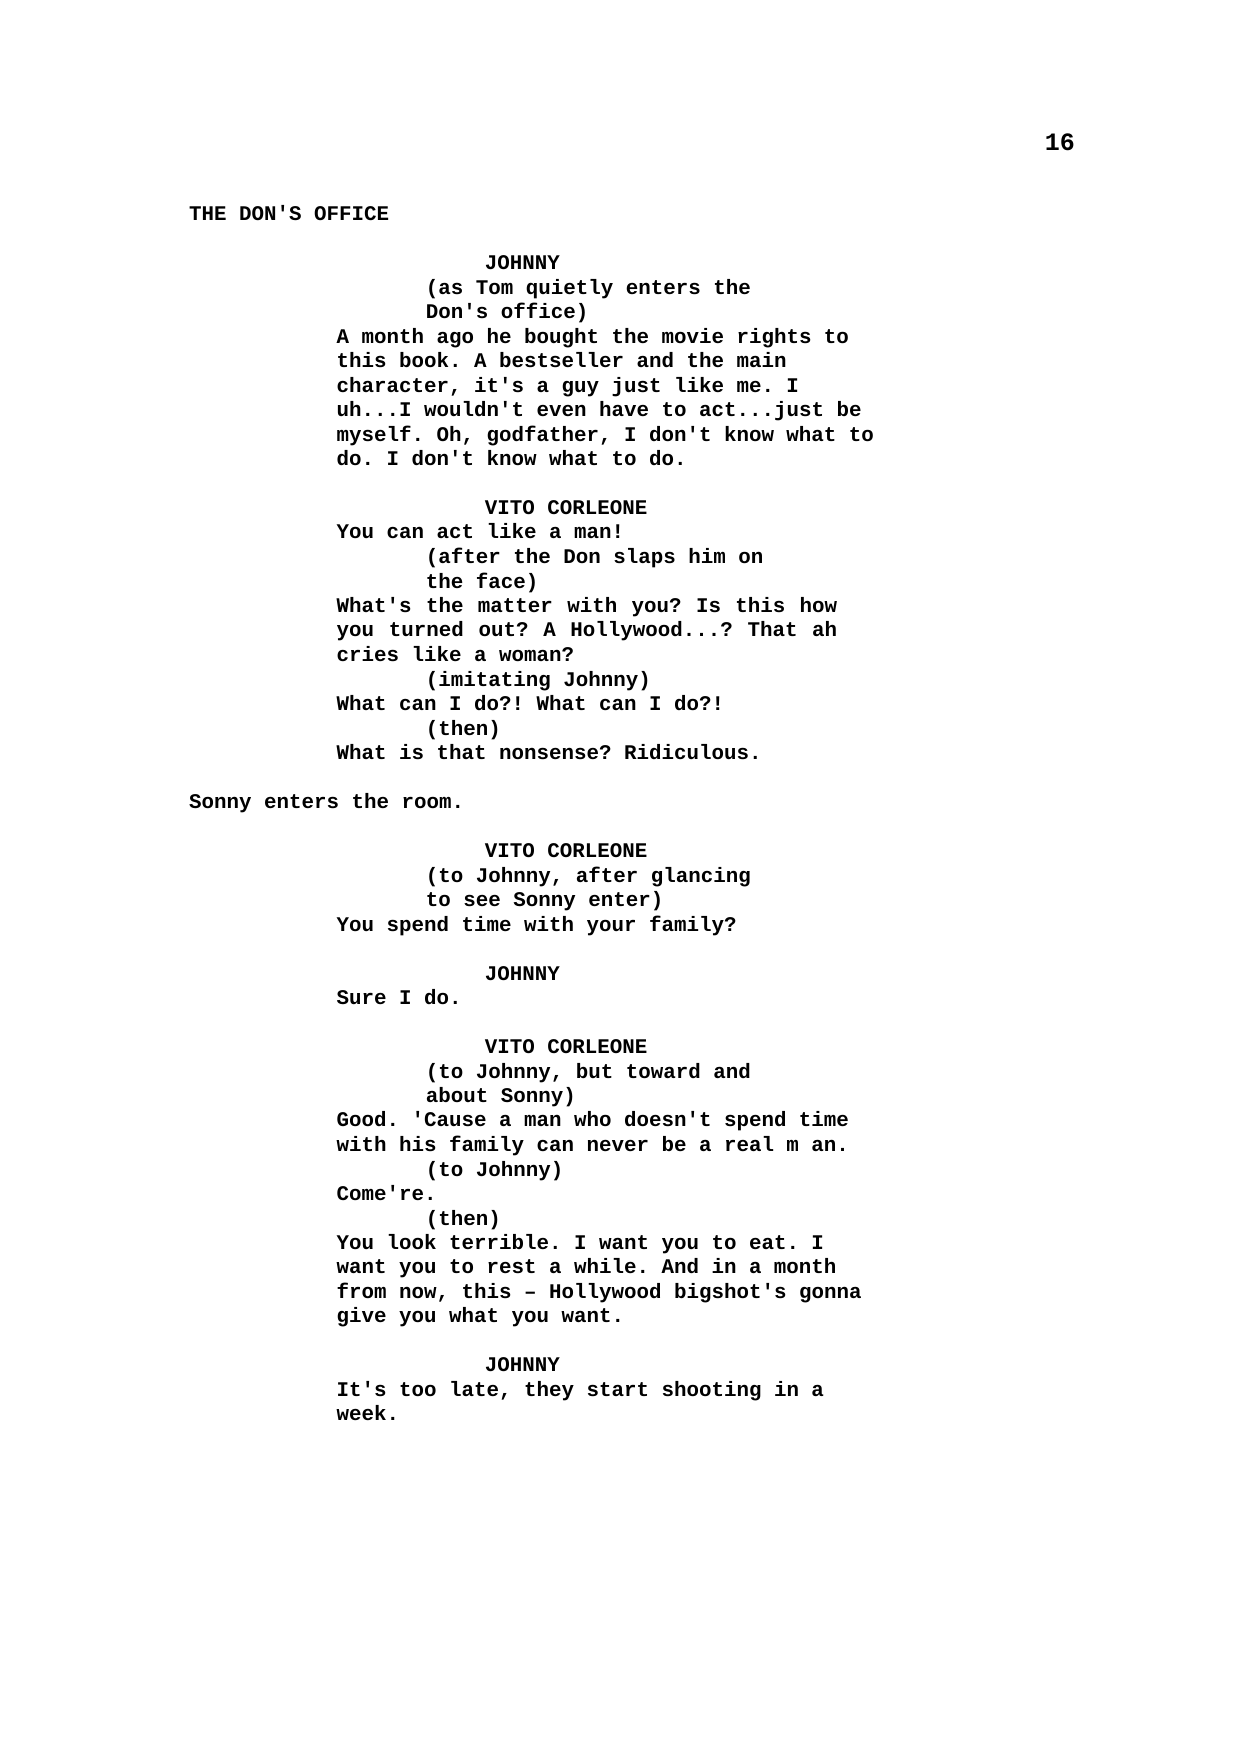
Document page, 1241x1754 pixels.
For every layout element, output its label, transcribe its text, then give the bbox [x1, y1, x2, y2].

text Come're. [336, 1182, 1086, 1205]
text about Sonny) [426, 1083, 1086, 1107]
text Sonny enters the room. [189, 789, 1086, 813]
text to see Sonny enter) [426, 887, 1086, 911]
text What is that nonsense? Ridiculous. [336, 741, 1086, 764]
text 16 [1044, 127, 1086, 156]
text It's too late, they start shooting in a week. [336, 1377, 837, 1426]
text THE DON'S OFFICE [189, 202, 1086, 225]
text JOHNNY [484, 1353, 1086, 1377]
text Good. 'Cause a man who doesn't spend time with his family can never be a real m an. [336, 1107, 862, 1156]
text You look terrible. I want you to eat. I want you to rest a while. And in a month from now, this – Hollywood bigshot's gonna give you what you want. [336, 1230, 875, 1328]
text (as Tom quietly enters the [426, 275, 1086, 299]
text VITO CORLEONE [484, 496, 1086, 519]
text What's the matter with you? Is this how you turned out? A Hollywood...? That ah cries like a woman? [336, 593, 837, 666]
text (to Johnny) [426, 1157, 1086, 1181]
text VITO CORLEONE [484, 838, 1086, 862]
text JOHNNY [484, 251, 1086, 274]
text You can act like a man! [336, 520, 1086, 544]
text You spend time with your family? [336, 912, 1086, 936]
text (to Johnny, after glancing [426, 863, 1086, 887]
text A month ago he bought the movie rights to this book. A bestseller and the main character, it's a guy just like me. I uh...I wouldn't even have to act...just be myself. Oh, godfather, I don't know what to do. I don't know what to do. [336, 323, 875, 470]
text Don's office) [426, 299, 1086, 323]
text (after the Don slaps him on [426, 544, 1086, 568]
text (then) [426, 1206, 1086, 1230]
text (imitating Johnny) [426, 667, 1086, 691]
text Sure I do. [336, 986, 1086, 1009]
text What can I do?! What can I do?! [336, 692, 1086, 715]
text (to Johnny, but toward and [426, 1059, 1086, 1083]
text the face) [426, 569, 1086, 593]
text JOHNNY [484, 961, 1086, 985]
text VITO CORLEONE [484, 1034, 1086, 1058]
text (then) [426, 716, 1086, 740]
